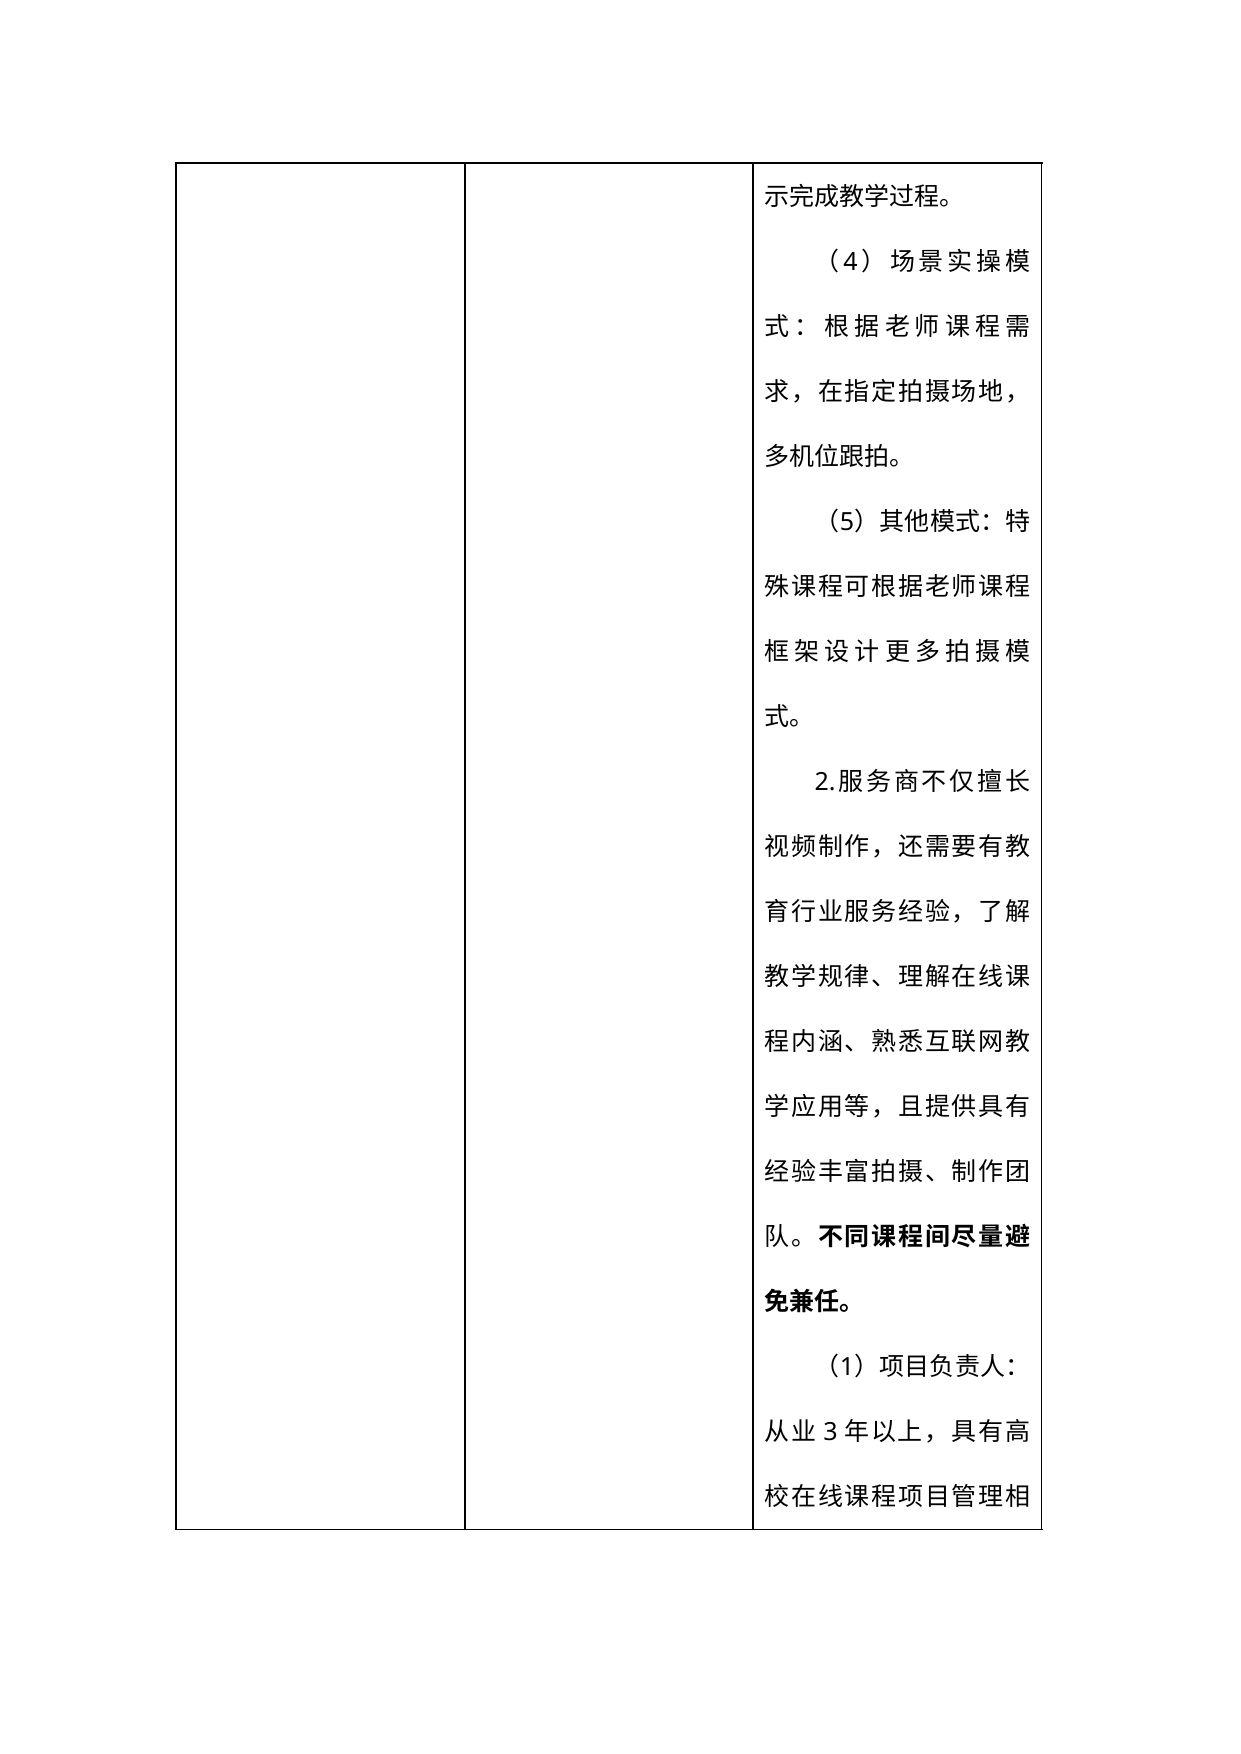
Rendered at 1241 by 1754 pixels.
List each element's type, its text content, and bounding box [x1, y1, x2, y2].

table_cell [466, 164, 752, 1528]
table_cell 1 [177, 164, 464, 1528]
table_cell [754, 164, 1041, 1528]
